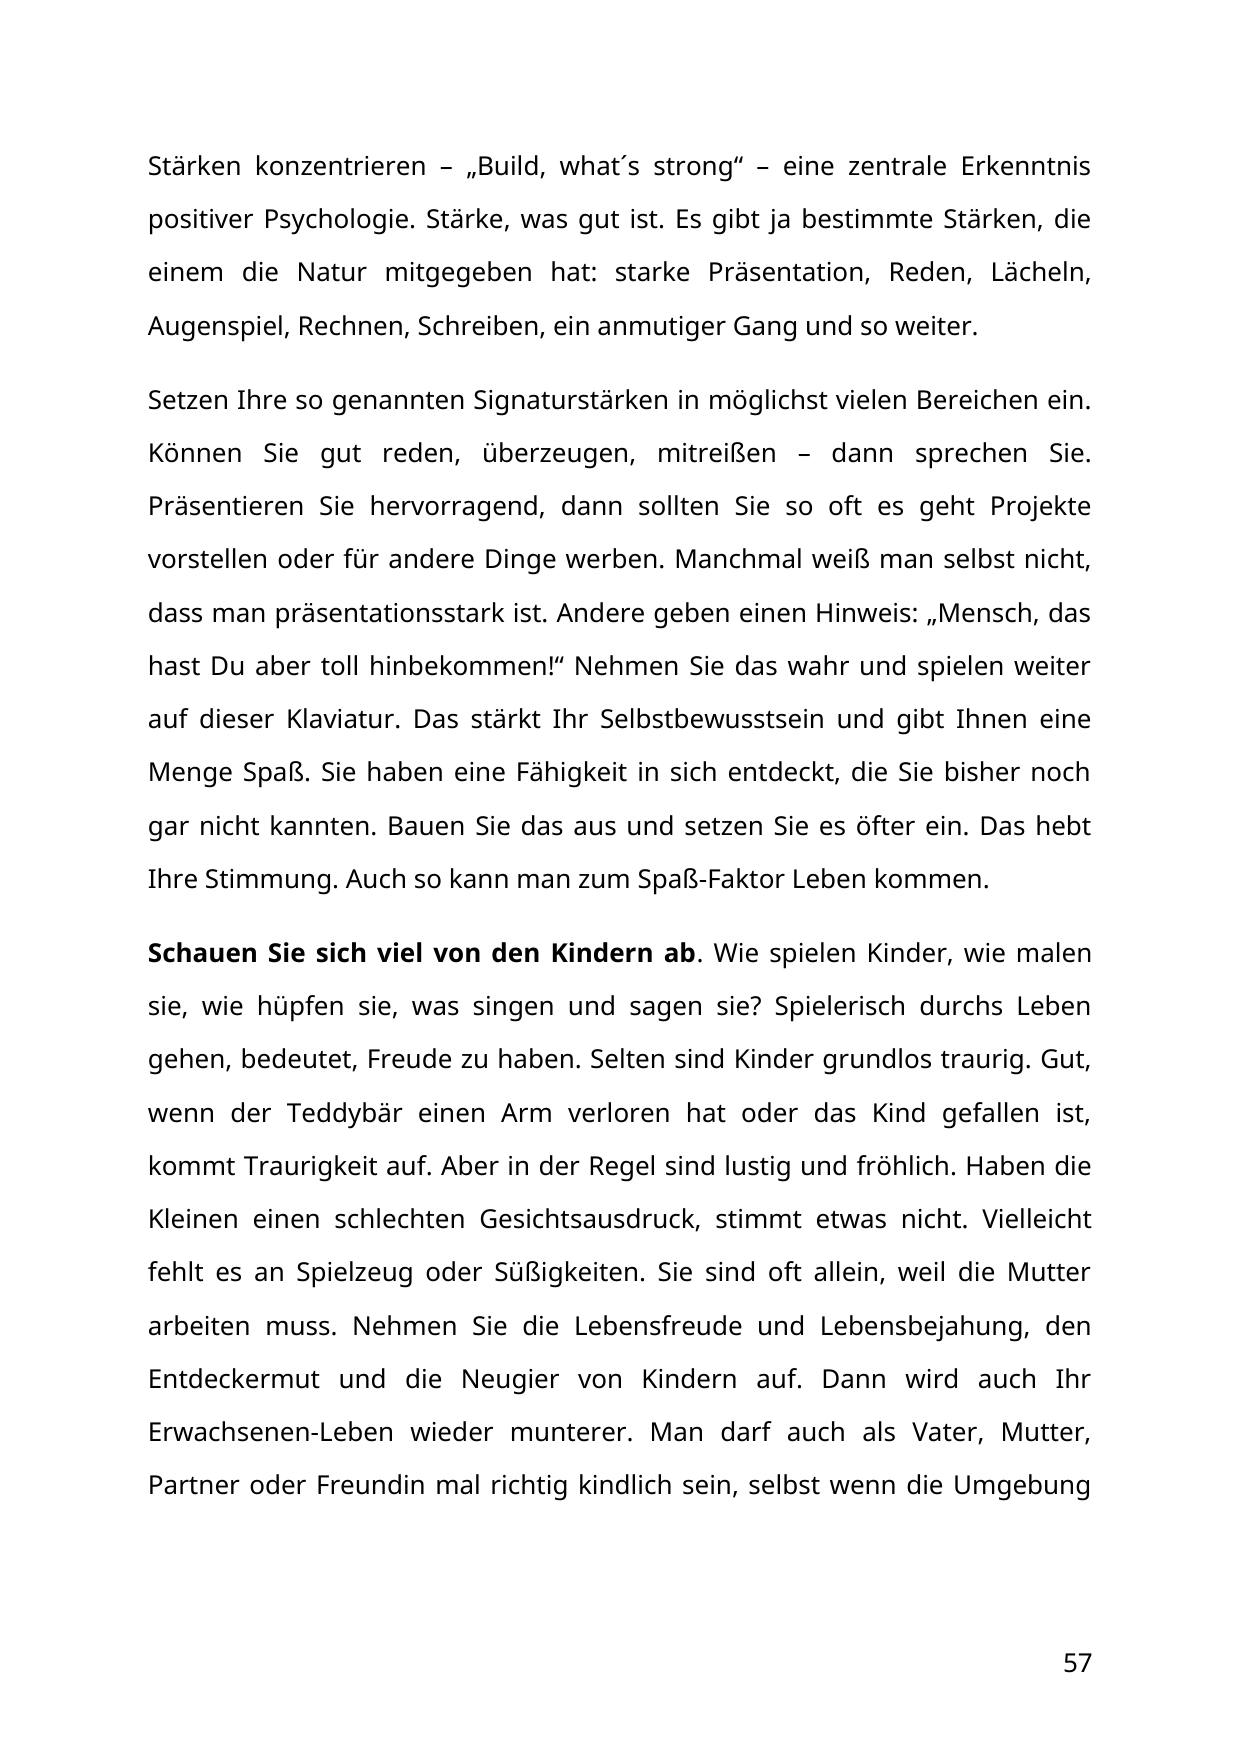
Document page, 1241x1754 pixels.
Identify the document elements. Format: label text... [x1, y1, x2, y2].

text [148, 934, 1093, 1502]
text Setzen Ihre so genannten Signaturstärken in möglichst vielen Bereichen ein. Können Sie gut reden, überzeugen, mitreißen – dann sprechen Sie. Präsentieren Sie hervorragend, dann sollten Sie so oft es geht Projekte vorstellen oder für andere Dinge werben. Manchmal weiß man selbst nicht, dass man präsentationsstark ist. Andere geben einen Hinweis: „Mensch, das hast Du aber toll hinbekommen!“ Nehmen Sie das wahr und spielen weiter auf dieser Klaviatur. Das stärkt Ihr Selbstbewusstsein und gibt Ihnen eine Menge Spaß. Sie haben eine Fähigkeit in sich entdeckt, die Sie bisher noch gar nicht kannten. Bauen Sie das aus und setzen Sie es öfter ein. Das hebt Ihre Stimmung. Auch so kann man zum Spaß-Faktor Leben kommen. [148, 381, 1093, 896]
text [148, 148, 1093, 343]
